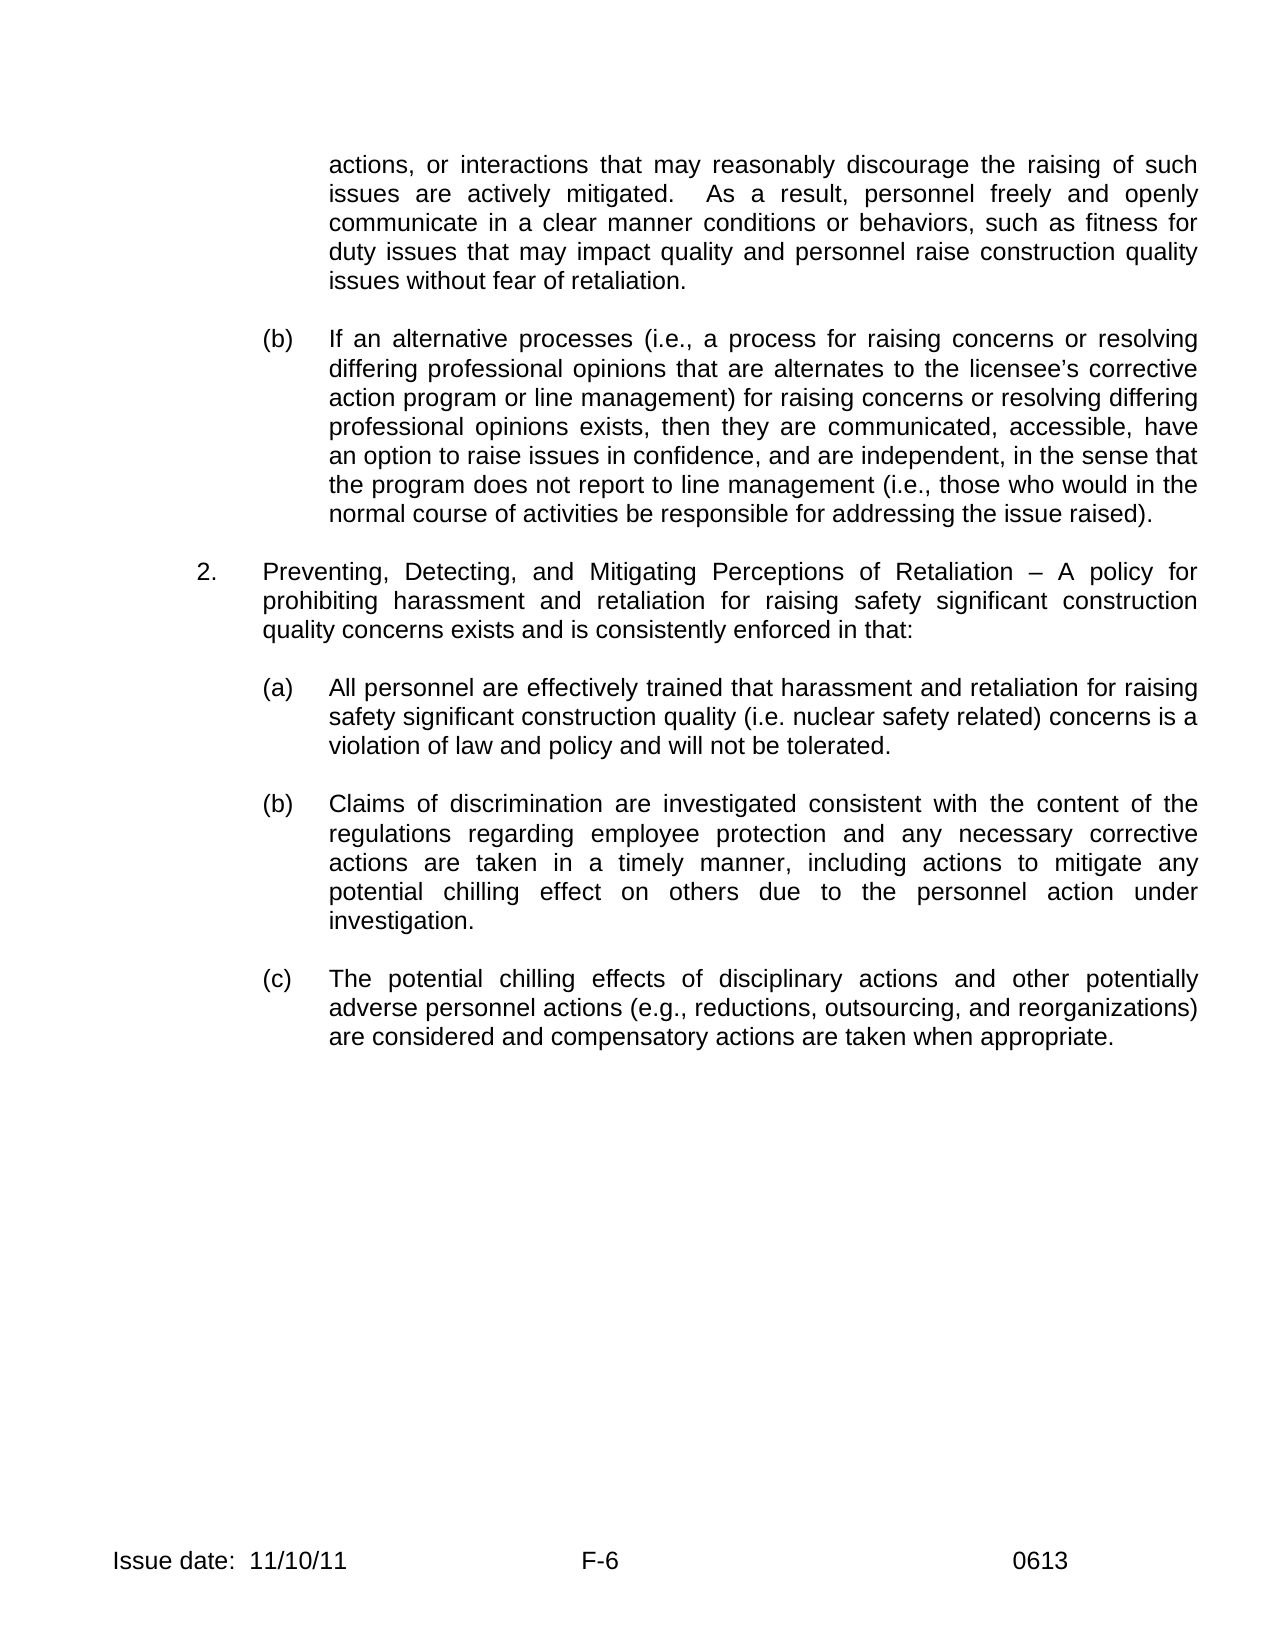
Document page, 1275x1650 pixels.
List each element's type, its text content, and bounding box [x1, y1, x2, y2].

text (b) If an alternative processes (i.e., a process for raising concerns or resolving differing professional opinions that are alternates to the licensee’s corrective action program or line management) for raising concerns or resolving differing professional opinions exists, then they are communicated, accessible, have an option to raise issues in confidence, and are independent, in the sense that the program does not report to line management (i.e., those who would in the normal course of activities be responsible for addressing the issue raised). [262, 324, 1200, 528]
text (b) Claims of discrimination are investigated consistent with the content of the regulations regarding employee protection and any necessary corrective actions are taken in a timely manner, including actions to mitigate any potential chilling effect on others due to the personnel action under investigation. [262, 789, 1200, 935]
text (c) The potential chilling effects of disciplinary actions and other potentially adverse personnel actions (e.g., reductions, outsourcing, and reorganizations) are considered and compensatory actions are taken when appropriate. [262, 964, 1200, 1051]
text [262, 150, 1200, 295]
text 2. Preventing, Detecting, and Mitigating Perceptions of Retaliation – A policy for prohibiting harassment and retaliation for raising safety significant construction quality concerns exists and is consistently enforced in that: [196, 557, 1200, 644]
text (a) All personnel are effectively trained that harassment and retaliation for raising safety significant construction quality (i.e. nuclear safety related) concerns is a violation of law and policy and will not be tolerated. [262, 673, 1200, 760]
